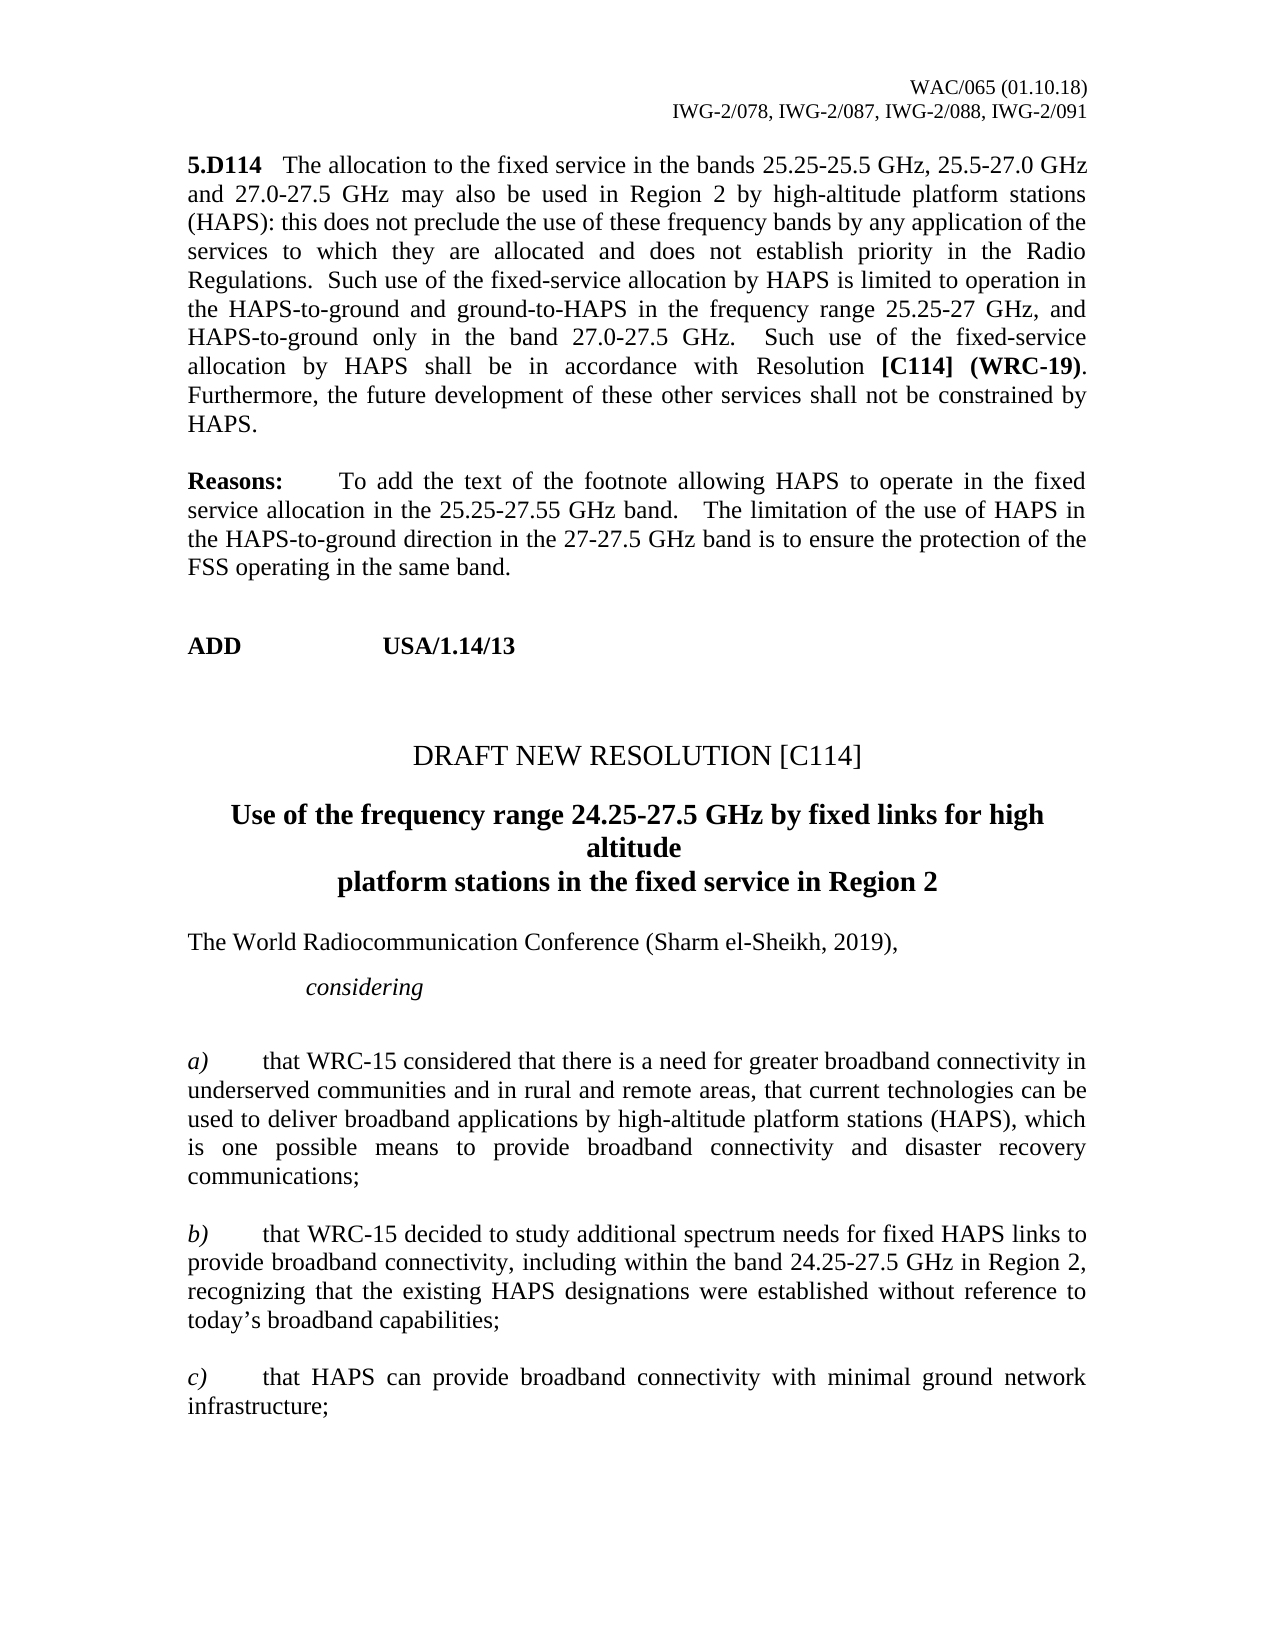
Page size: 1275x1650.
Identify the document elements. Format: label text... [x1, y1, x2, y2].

text Use of the frequency range 24.25-27.5 GHz by fixed links for high altitude platform stations in the fixed service in Region 2 [187, 797, 1087, 897]
subtitle ADD USA/1.14/13 [187, 631, 1087, 659]
list b) that WRC-15 decided to study additional spectrum needs for fixed HAPS links to provide broadband connectivity, including within the band 24.25-27.5 GHz in Region 2, recognizing that the existing HAPS designations were established without reference to today’s broadband capabilities; [187, 1219, 1087, 1334]
text considering [306, 972, 1087, 1001]
list c) that HAPS can provide broadband connectivity with minimal ground network infrastructure; [187, 1362, 1087, 1420]
list a) that WRC-15 considered that there is a need for greater broadband connectivity in underserved communities and in rural and remote areas, that current technologies can be used to deliver broadband applications by high-altitude platform stations (HAPS), which is one possible means to provide broadband connectivity and disaster recovery communications; [187, 1046, 1087, 1190]
text Reasons: To add the text of the footnote allowing HAPS to operate in the fixed service allocation in the 25.25-27.55 GHz band. The limitation of the use of HAPS in the HAPS-to-ground direction in the 27-27.5 GHz band is to ensure the protection of the FSS operating in the same band. [187, 466, 1087, 581]
text DRAFT NEW RESOLUTION [C114] [187, 738, 1087, 772]
text 5.D114 The allocation to the fixed service in the bands 25.25-25.5 GHz, 25.5-27.0 GHz and 27.0-27.5 GHz may also be used in Region 2 by high-altitude platform stations (HAPS): this does not preclude the use of these frequency bands by any application of the services to which they are allocated and does not establish priority in the Radio Regulations. Such use of the fixed-service allocation by HAPS is limited to operation in the HAPS-to-ground and ground-to-HAPS in the frequency range 25.25-27 GHz, and HAPS-to-ground only in the band 27.0-27.5 GHz. Such use of the fixed-service allocation by HAPS shall be in accordance with Resolution [C114] (WRC-19). Furthermore, the future development of these other services shall not be constrained by HAPS. [187, 150, 1087, 437]
text The World Radiocommunication Conference (Sharm el-Sheikh, 2019), [187, 927, 1087, 955]
